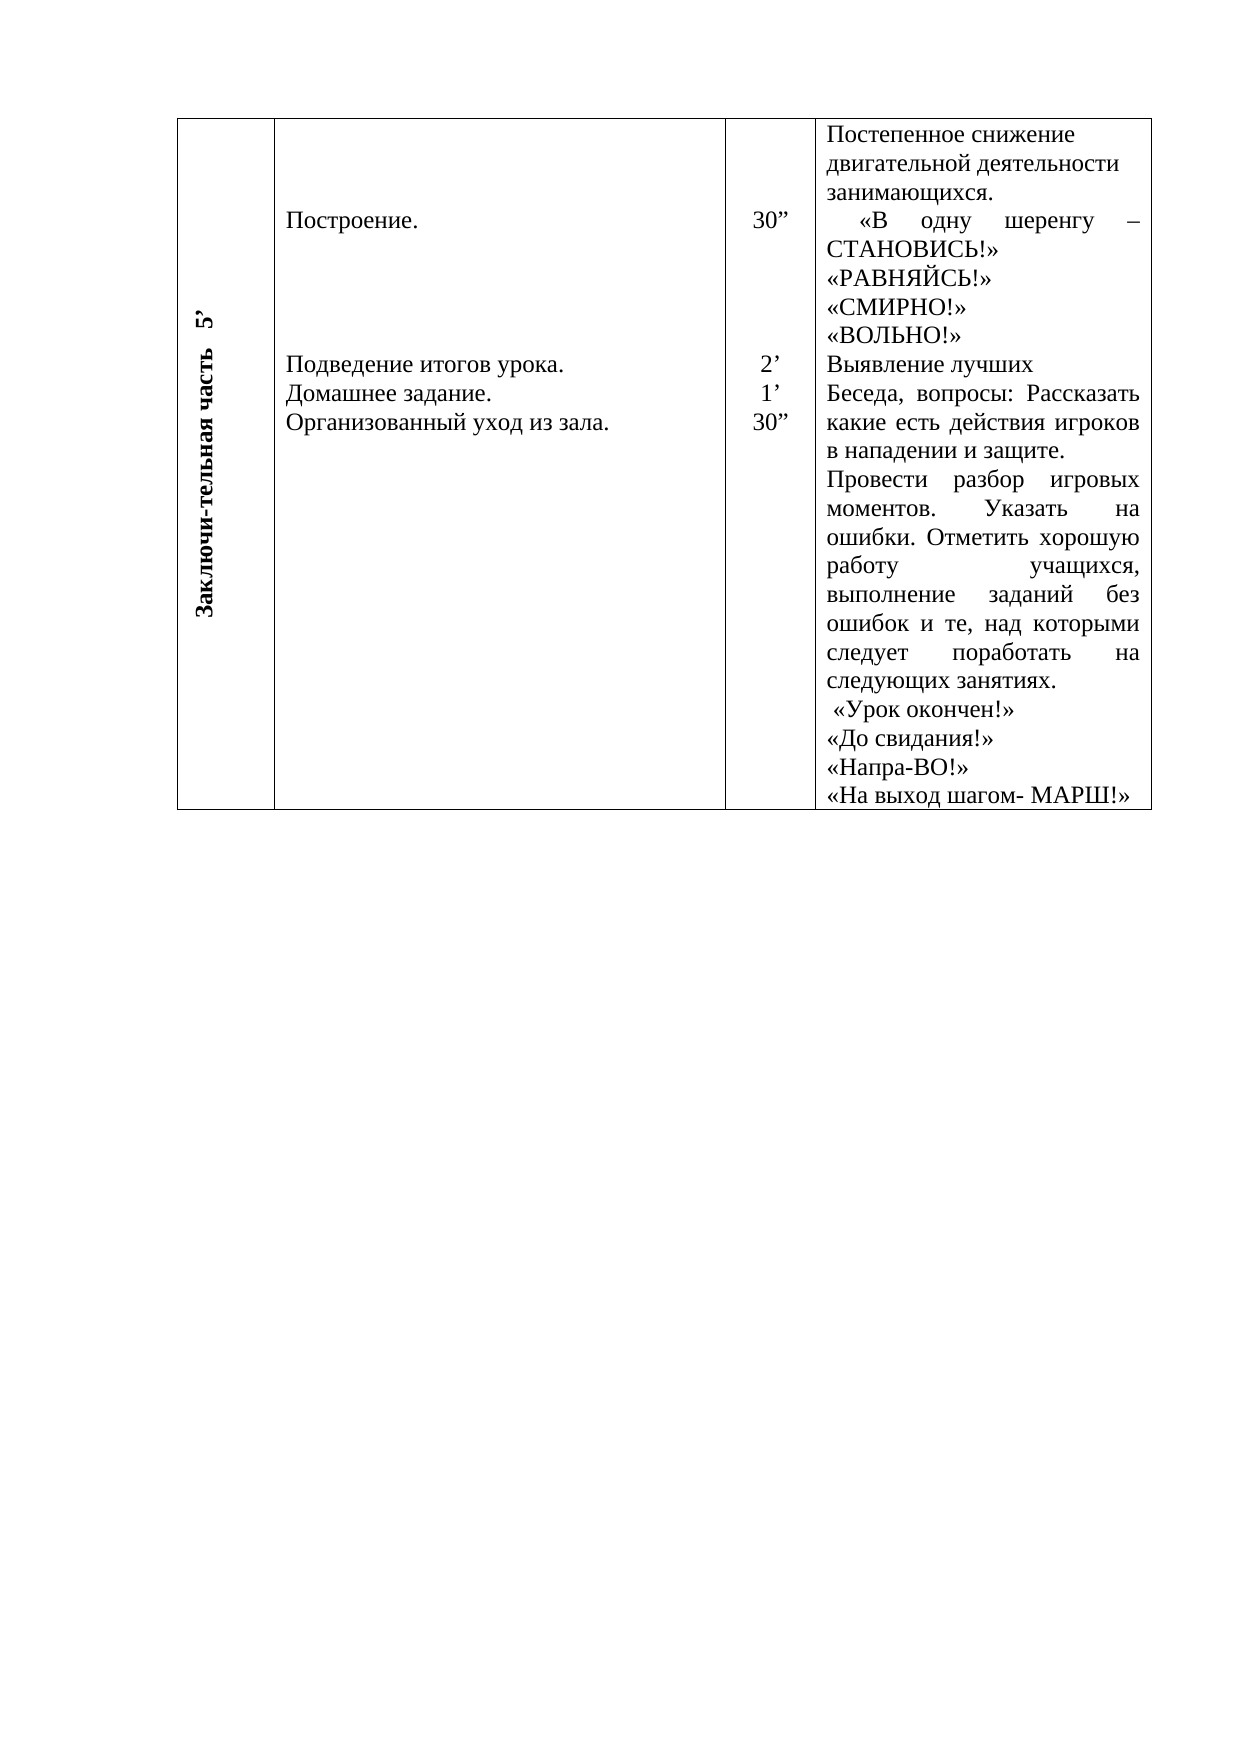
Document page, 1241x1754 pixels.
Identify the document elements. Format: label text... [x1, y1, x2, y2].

table_cell Заключи-тельная часть 5’ [178, 119, 274, 809]
table_cell 30” 2’ 1’ 30” [726, 119, 815, 809]
table_cell Постепенное снижение двигательной деятельности занимающихся. «В одну шеренгу –СТАНОВИСЬ!» «РАВНЯЙСЬ!» «СМИРНО!» «ВОЛЬНО!» Выявление лучших Беседа, вопросы: Рассказать какие есть действия игроков в нападении и защите. Провести разбор игровых моментов. Указать на ошибки. Отметить хорошую работу учащихся, выполнение заданий без ошибок и те, над которыми следует поработать на следующих занятиях. «Урок окончен!» «До свидания!» «Напра-ВО!» «На выход шагом- МАРШ!» [816, 119, 1151, 809]
table_cell Построение. Подведение итогов урока. Домашнее задание. Организованный уход из зала. [275, 119, 725, 809]
